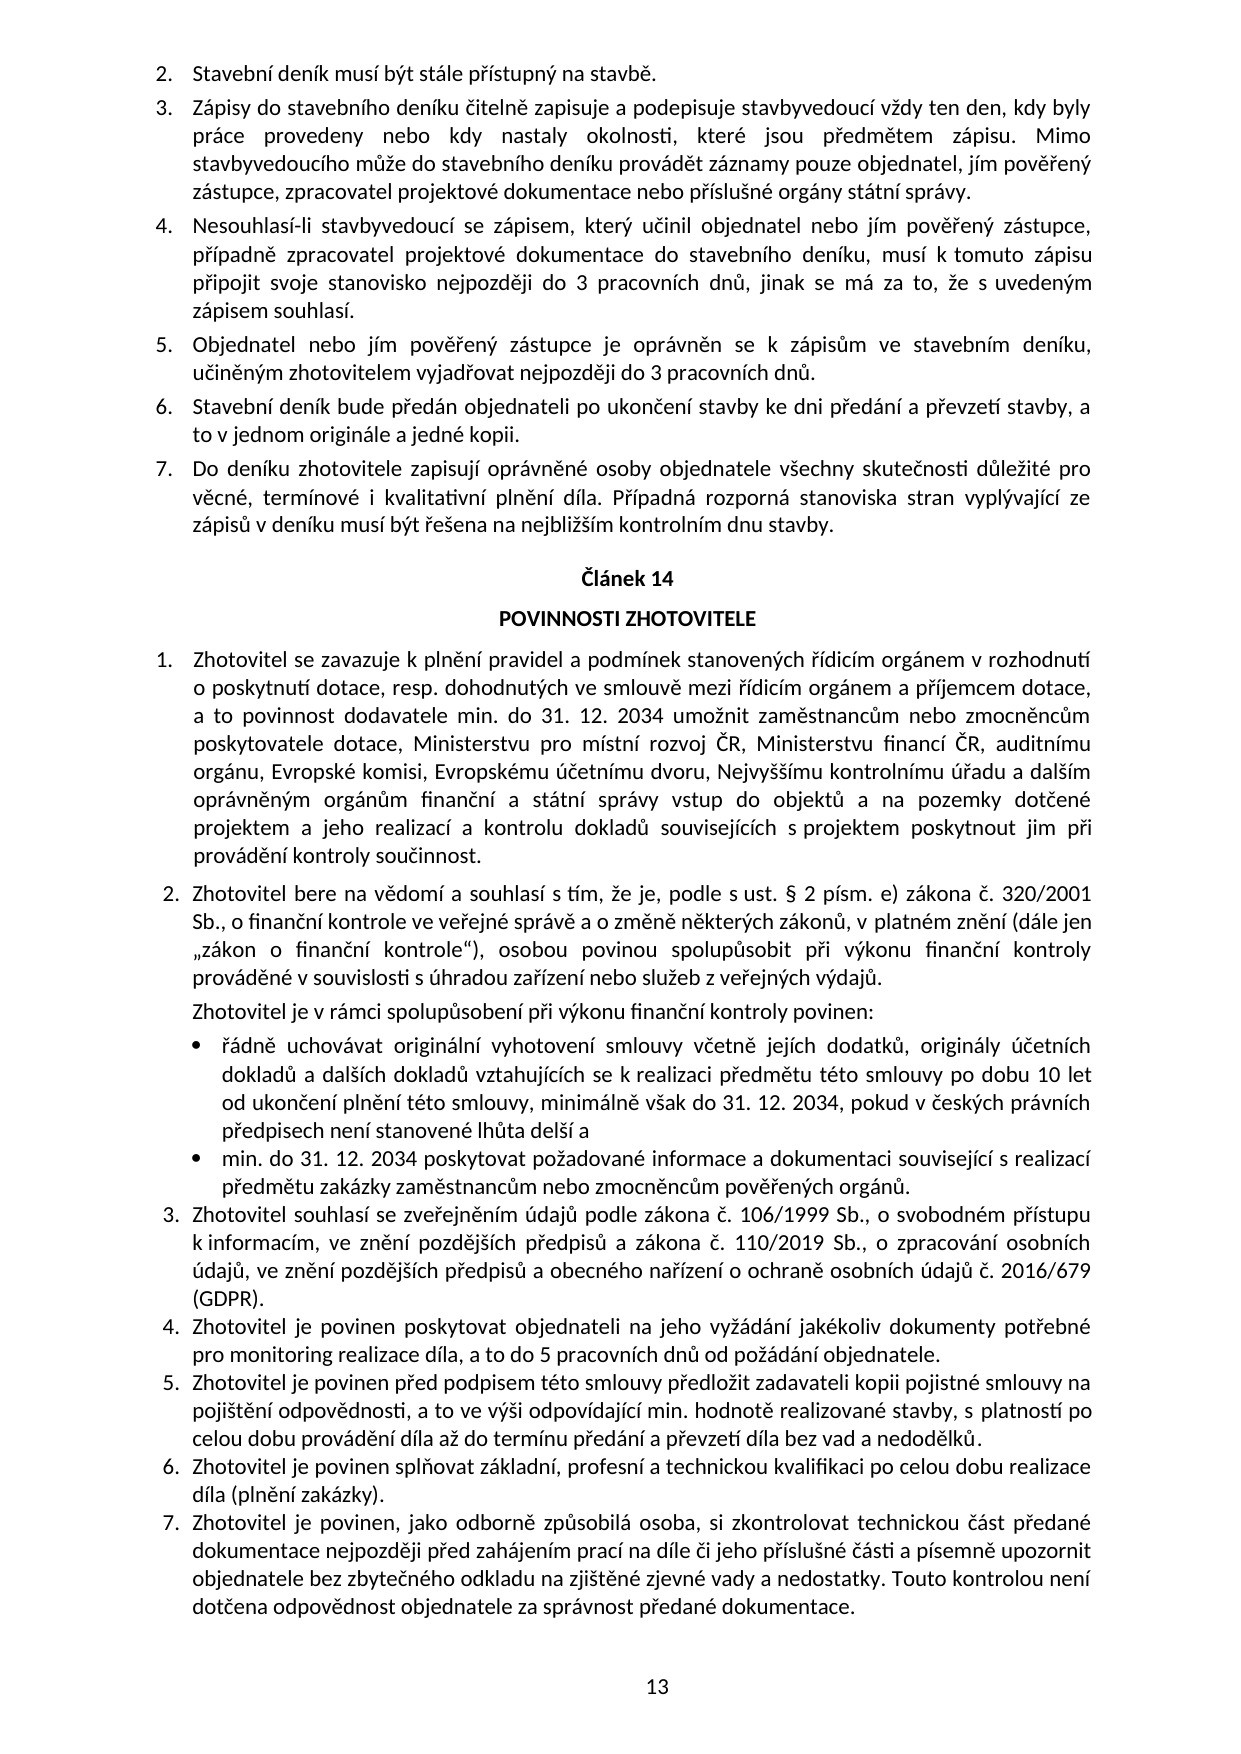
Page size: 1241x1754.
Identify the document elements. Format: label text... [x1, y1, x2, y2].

list Zápisy do stavebního deníku čitelně zapisuje a podepisuje stavbyvedoucí vždy ten den, kdy byly práce provedeny nebo kdy nastaly okolnosti, které jsou předmětem zápisu. Mimo stavbyvedoucího může do stavebního deníku provádět záznamy pouze objednatel, jím pověřený zástupce, zpracovatel projektové dokumentace nebo příslušné orgány státní správy. [155, 93, 1093, 205]
list Zhotovitel bere na vědomí a souhlasí s tím, že je, podle s ust. § 2 písm. e) zákona č. 320/2001 Sb., o finanční kontrole ve veřejné správě a o změně některých zákonů, v platném znění (dále jen „zákon o finanční kontrole“), osobou povinou spolupůsobit při výkonu finanční kontroly prováděné v souvislosti s úhradou zařízení nebo služeb z veřejných výdajů. [162, 879, 1093, 991]
list Zhotovitel je povinen splňovat základní, profesní a technickou kvalifikaci po celou dobu realizace díla (plnění zakázky). [162, 1452, 1093, 1508]
list Zhotovitel je povinen, jako odborně způsobilá osoba, si zkontrolovat technickou část předané dokumentace nejpozději před zahájením prací na díle či jeho příslušné části a písemně upozornit objednatele bez zbytečného odkladu na zjištěné zjevné vady a nedostatky. Touto kontrolou není dotčena odpovědnost objednatele za správnost předané dokumentace. [162, 1508, 1093, 1620]
list Zhotovitel se zavazuje k plnění pravidel a podmínek stanovených řídicím orgánem v rozhodnutí o poskytnutí dotace, resp. dohodnutých ve smlouvě mezi řídicím orgánem a příjemcem dotace, a to povinnost dodavatele min. do 31. 12. 2034 umožnit zaměstnancům nebo zmocněncům poskytovatele dotace, Ministerstvu pro místní rozvoj ČR, Ministerstvu financí ČR, auditnímu orgánu, Evropské komisi, Evropskému účetnímu dvoru, Nejvyššímu kontrolnímu úřadu a dalším oprávněným orgánům finanční a státní správy vstup do objektů a na pozemky dotčené projektem a jeho realizací a kontrolu dokladů souvisejících s projektem poskytnout jim při provádění kontroly součinnost. [156, 645, 1093, 869]
list min. do 31. 12. 2034 poskytovat požadované informace a dokumentaci související s realizací předmětu zakázky zaměstnancům nebo zmocněncům pověřených orgánů. [192, 1144, 1093, 1200]
list řádně uchovávat originální vyhotovení smlouvy včetně jejích dodatků, originály účetních dokladů a dalších dokladů vztahujících se k realizaci předmětu této smlouvy po dobu 10 let od ukončení plnění této smlouvy, minimálně však do 31. 12. 2034, pokud v českých právních předpisech není stanovené lhůta delší a [192, 1032, 1093, 1144]
subtitle Článek 14 [162, 564, 1093, 592]
list Objednatel nebo jím pověřený zástupce je oprávněn se k zápisům ve stavebním deníku, učiněným zhotovitelem vyjadřovat nejpozději do 3 pracovních dnů. [155, 330, 1093, 386]
list Zhotovitel souhlasí se zveřejněním údajů podle zákona č. 106/1999 Sb., o svobodném přístupu k informacím, ve znění pozdějších předpisů a zákona č. 110/2019 Sb., o zpracování osobních údajů, ve znění pozdějších předpisů a obecného nařízení o ochraně osobních údajů č. 2016/679 (GDPR). [162, 1200, 1093, 1312]
list Zhotovitel je povinen před podpisem této smlouvy předložit zadavateli kopii pojistné smlouvy na pojištění odpovědnosti, a to ve výši odpovídající min. hodnotě realizované stavby, s platností po celou dobu provádění díla až do termínu předání a převzetí díla bez vad a nedodělků. [162, 1368, 1093, 1452]
list Do deníku zhotovitele zapisují oprávněné osoby objednatele všechny skutečnosti důležité pro věcné, termínové i kvalitativní plnění díla. Případná rozporná stanoviska stran vyplývající ze zápisů v deníku musí být řešena na nejbližším kontrolním dnu stavby. [155, 454, 1093, 539]
list Stavební deník musí být stále přístupný na stavbě. [155, 59, 1093, 87]
list Nesouhlasí-li stavbyvedoucí se zápisem, který učinil objednatel nebo jím pověřený zástupce, případně zpracovatel projektové dokumentace do stavebního deníku, musí k tomuto zápisu připojit svoje stanovisko nejpozději do 3 pracovních dnů, jinak se má za to, že s uvedeným zápisem souhlasí. [155, 212, 1093, 324]
text Povinnosti zhotovitele [162, 604, 1093, 632]
list Zhotovitel je povinen poskytovat objednateli na jeho vyžádání jakékoliv dokumenty potřebné pro monitoring realizace díla, a to do 5 pracovních dnů od požádání objednatele. [162, 1312, 1093, 1368]
list Zhotovitel je v rámci spolupůsobení při výkonu finanční kontroly povinen: [192, 997, 1093, 1025]
list Stavební deník bude předán objednateli po ukončení stavby ke dni předání a převzetí stavby, a to v jednom originále a jedné kopii. [155, 392, 1093, 448]
